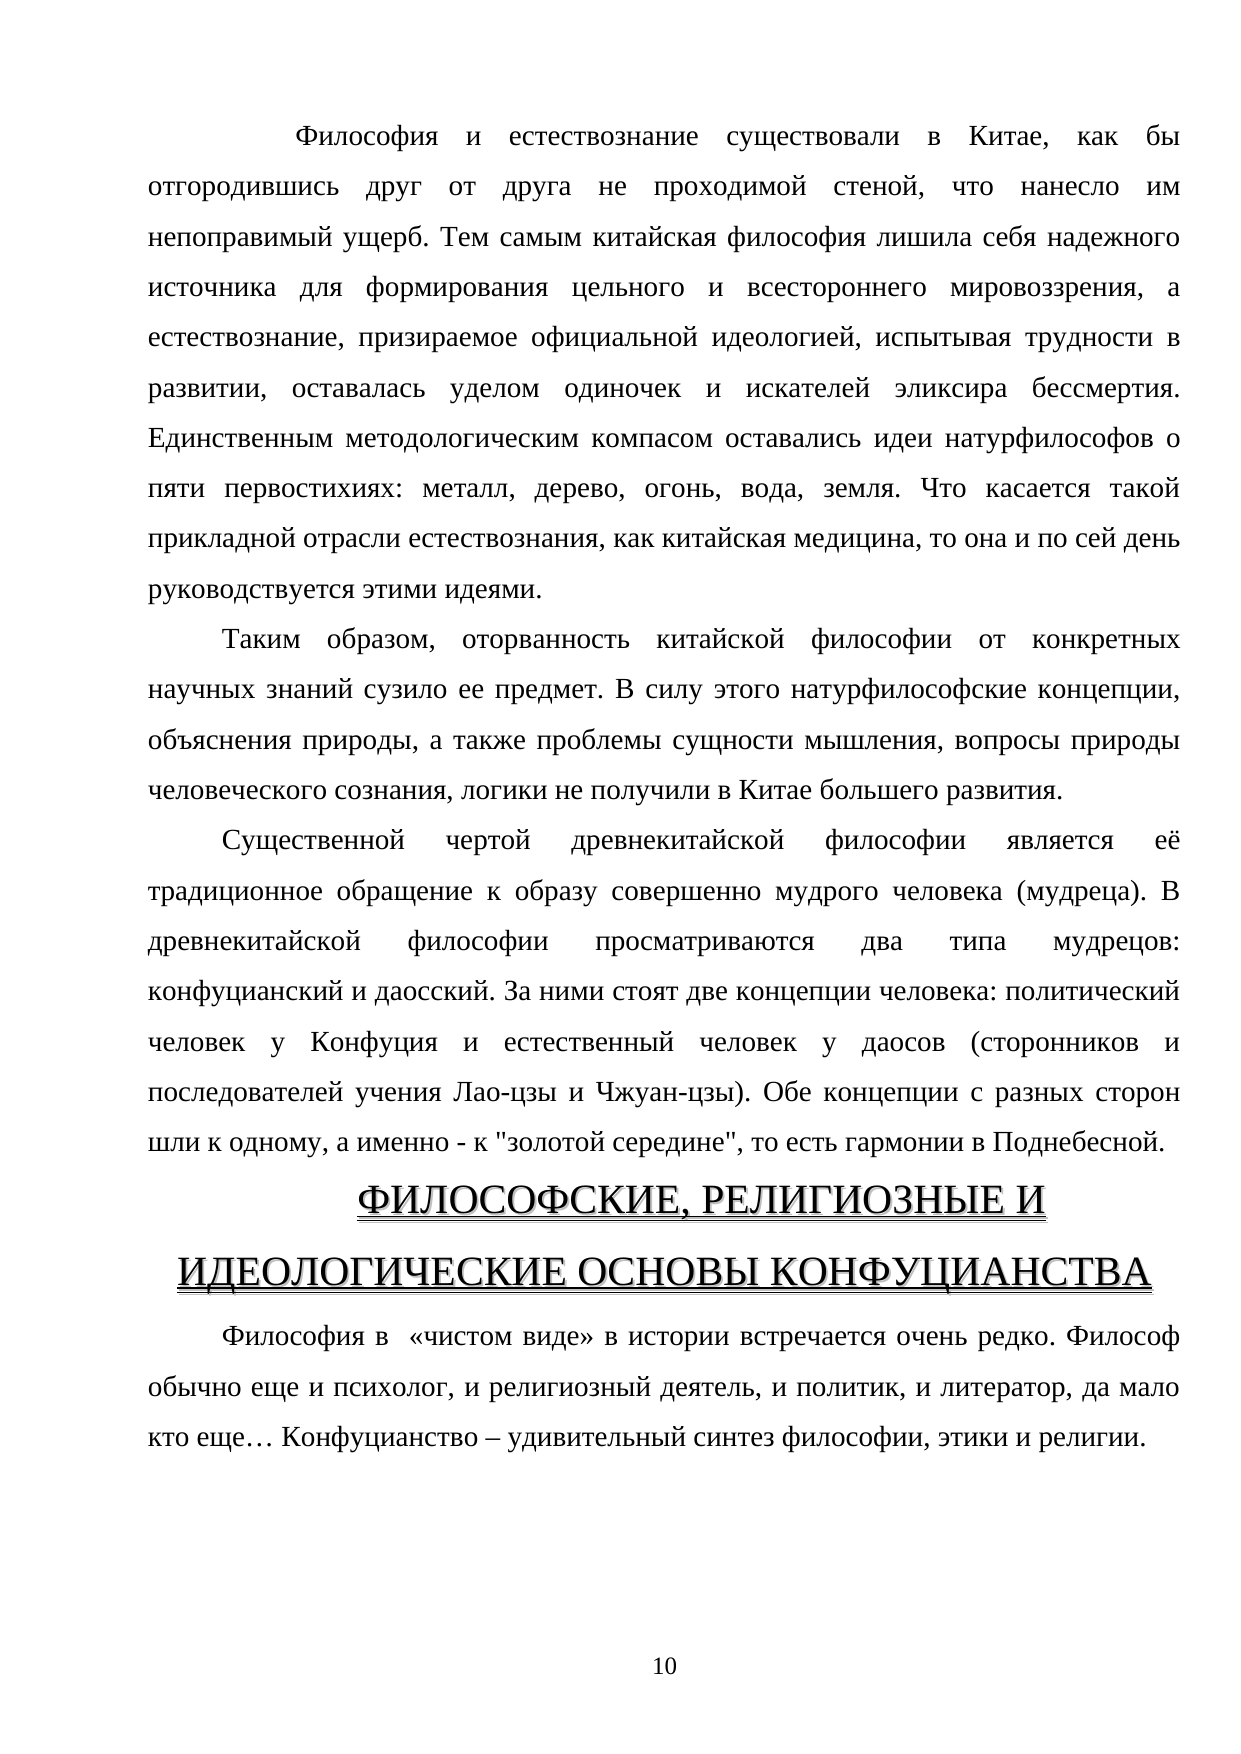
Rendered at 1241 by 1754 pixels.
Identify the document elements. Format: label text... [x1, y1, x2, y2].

text Философия и естествознание существовали в Китае, как бы отгородившись друг от друга не проходимой стеной, что нанесло им непоправимый ущерб. Тем самым китайская философия лишила себя надежного источника для формирования цельного и всестороннего мировоззрения, а естествознание, призираемое официальной идеологией, испытывая трудности в развитии, оставалась уделом одиночек и искателей эликсира бессмертия. Единственным методологическим компасом оставались идеи натурфилософов о пяти первостихиях: металл, дерево, огонь, вода, земля. Что касается такой прикладной отрасли естествознания, как китайская медицина, то она и по сей день руководствуется этими идеями. [148, 118, 1181, 604]
text Философские, религиозные и идеологические основы конфуцианства [148, 1175, 1181, 1294]
text Существенной чертой древнекитайской философии является её традиционное обращение к образу совершенно мудрого человека (мудреца). В древнекитайской философии просматриваются два типа мудрецов: конфуцианский и даосский. За ними стоят две концепции человека: политический человек у Конфуция и естественный человек у даосов (сторонников и последователей учения Лао-цзы и Чжуан-цзы). Обе концепции с разных сторон шли к одному, а именно - к "золотой середине", то есть гармонии в Поднебесной. [148, 822, 1181, 1158]
text Философия в «чистом виде» в истории встречается очень редко. Философ обычно еще и психолог, и религиозный деятель, и политик, и литератор, да мало кто еще… Конфуцианство – удивительный синтез философии, этики и религии. [148, 1318, 1181, 1453]
text Таким образом, оторванность китайской философии от конкретных научных знаний сузило ее предмет. В силу этого натурфилософские концепции, объяснения природы, а также проблемы сущности мышления, вопросы природы человеческого сознания, логики не получили в Китае большего развития. [148, 621, 1181, 806]
